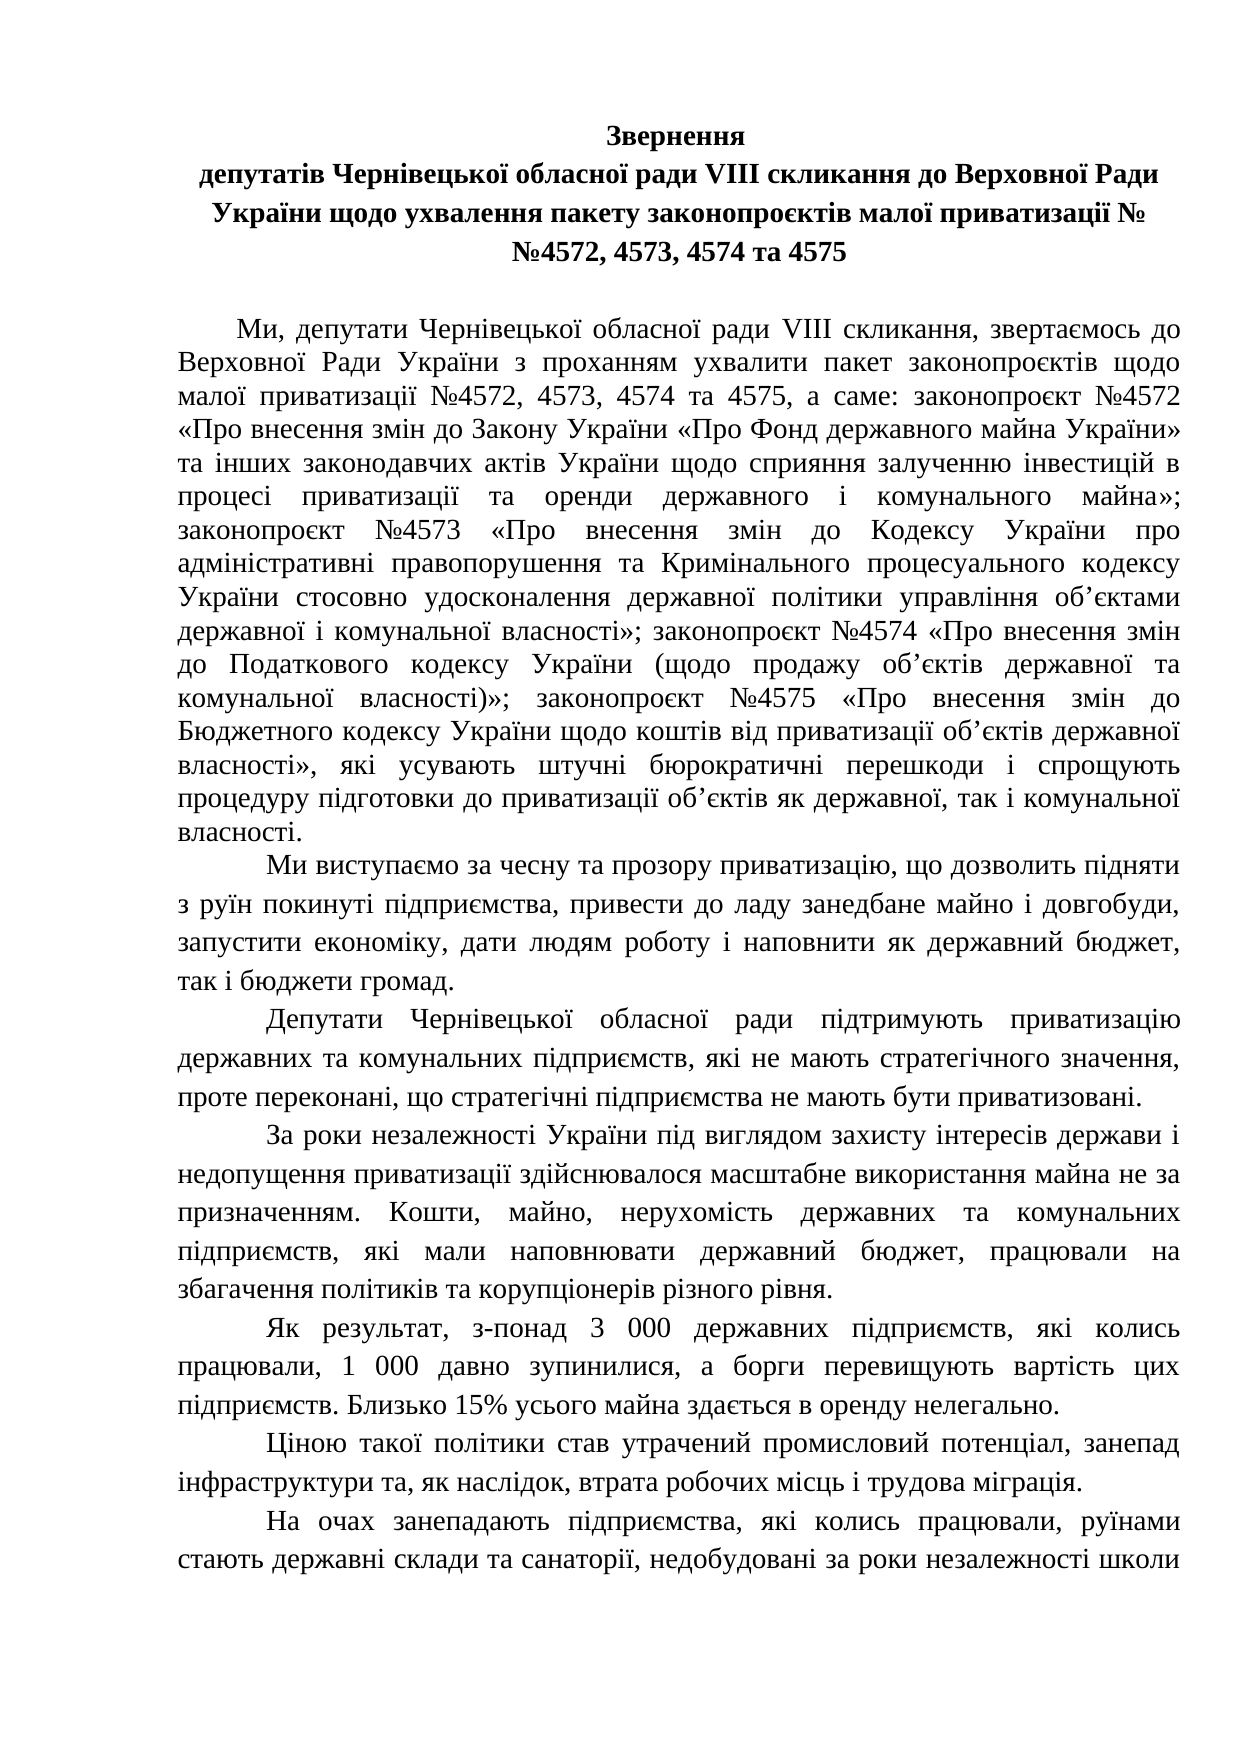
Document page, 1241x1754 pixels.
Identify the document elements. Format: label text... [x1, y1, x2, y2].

text За роки незалежності України під виглядом захисту інтересів держави і недопущення приватизації здійснювалося масштабне використання майна не за призначенням. Кошти, майно, нерухомість державних та комунальних підприємств, які мали наповнювати державний бюджет, працювали на збагачення політиків та корупціонерів різного рівня. [177, 1266, 1181, 1305]
text Депутати Чернівецької обласної ради підтримують приватизацію державних та комунальних підприємств, які не мають стратегічного значення, проте переконані, що стратегічні підприємства не мають бути приватизовані. [177, 1074, 1181, 1112]
text Депутати Чернівецької обласної ради підтримують приватизацію державних та комунальних підприємств, які не мають стратегічного значення, проте переконані, що стратегічні підприємства не мають бути приватизовані. [177, 1002, 1181, 1040]
text Звернення депутатів Чернівецької обласної ради VIII скликання до Верховної Ради України щодо ухвалення пакету законопроєктів малої приватизації №№4572, 4573, 4574 та 4575 [177, 118, 1181, 267]
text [177, 1503, 1181, 1541]
text Як результат, з-понад 3 000 державних підприємств, які колись працювали, 1 000 давно зупинилися, а борги перевищують вартість цих підприємств. Близько 15% усього майна здається в оренду нелегально. [177, 1382, 1181, 1421]
text Ми виступаємо за чесну та прозору приватизацію, що дозволить підняти з руїн покинуті підприємства, привести до ладу занедбане майно і довгобуди, запустити економіку, дати людям роботу і наповнити як державний бюджет, так і бюджети громад. [177, 958, 1181, 997]
text Ціною такої політики став утрачений промисловий потенціал, занепад інфраструктури та, як наслідок, втрата робочих місць і трудова міграція. [177, 1426, 1181, 1498]
text Як результат, з-понад 3 000 державних підприємств, які колись працювали, 1 000 давно зупинилися, а борги перевищують вартість цих підприємств. Близько 15% усього майна здається в оренду нелегально. [177, 1310, 1181, 1349]
text За роки незалежності України під виглядом захисту інтересів держави і недопущення приватизації здійснювалося масштабне використання майна не за призначенням. Кошти, майно, нерухомість державних та комунальних підприємств, які мали наповнювати державний бюджет, працювали на збагачення політиків та корупціонерів різного рівня. [177, 1117, 1181, 1156]
text Ми, депутати Чернівецької обласної ради VIII скликання, звертаємось до Верховної Ради України з проханням ухвалити пакет законопроєктів щодо малої приватизації №4572, 4573, 4574 та 4575, а саме: законопроєкт №4572 «Про внесення змін до Закону України «Про Фонд державного майна України» та інших законодавчих актів України щодо сприяння залученню інвестицій в процесі приватизації та оренди державного і комунального майна»; законопроєкт №4573 «Про внесення змін до Кодексу України про адміністративні правопорушення та Кримінального процесуального кодексу України стосовно удосконалення державної політики управління об’єктами державної і комунальної власності»; законопроєкт №4574 «Про внесення змін до Податкового кодексу України (щодо продажу об’єктів державної та комунальної власності)»; законопроєкт №4575 «Про внесення змін до Бюджетного кодексу України щодо коштів від приватизації об’єктів державної власності», які усувають штучні бюрократичні перешкоди і спрощують процедуру підготовки до приватизації об’єктів як державної, так і комунальної власності. [177, 311, 1181, 847]
text Ми виступаємо за чесну та прозору приватизацію, що дозволить підняти з руїн покинуті підприємства, привести до ладу занедбане майно і довгобуди, запустити економіку, дати людям роботу і наповнити як державний бюджет, так і бюджети громад. [177, 847, 1181, 886]
